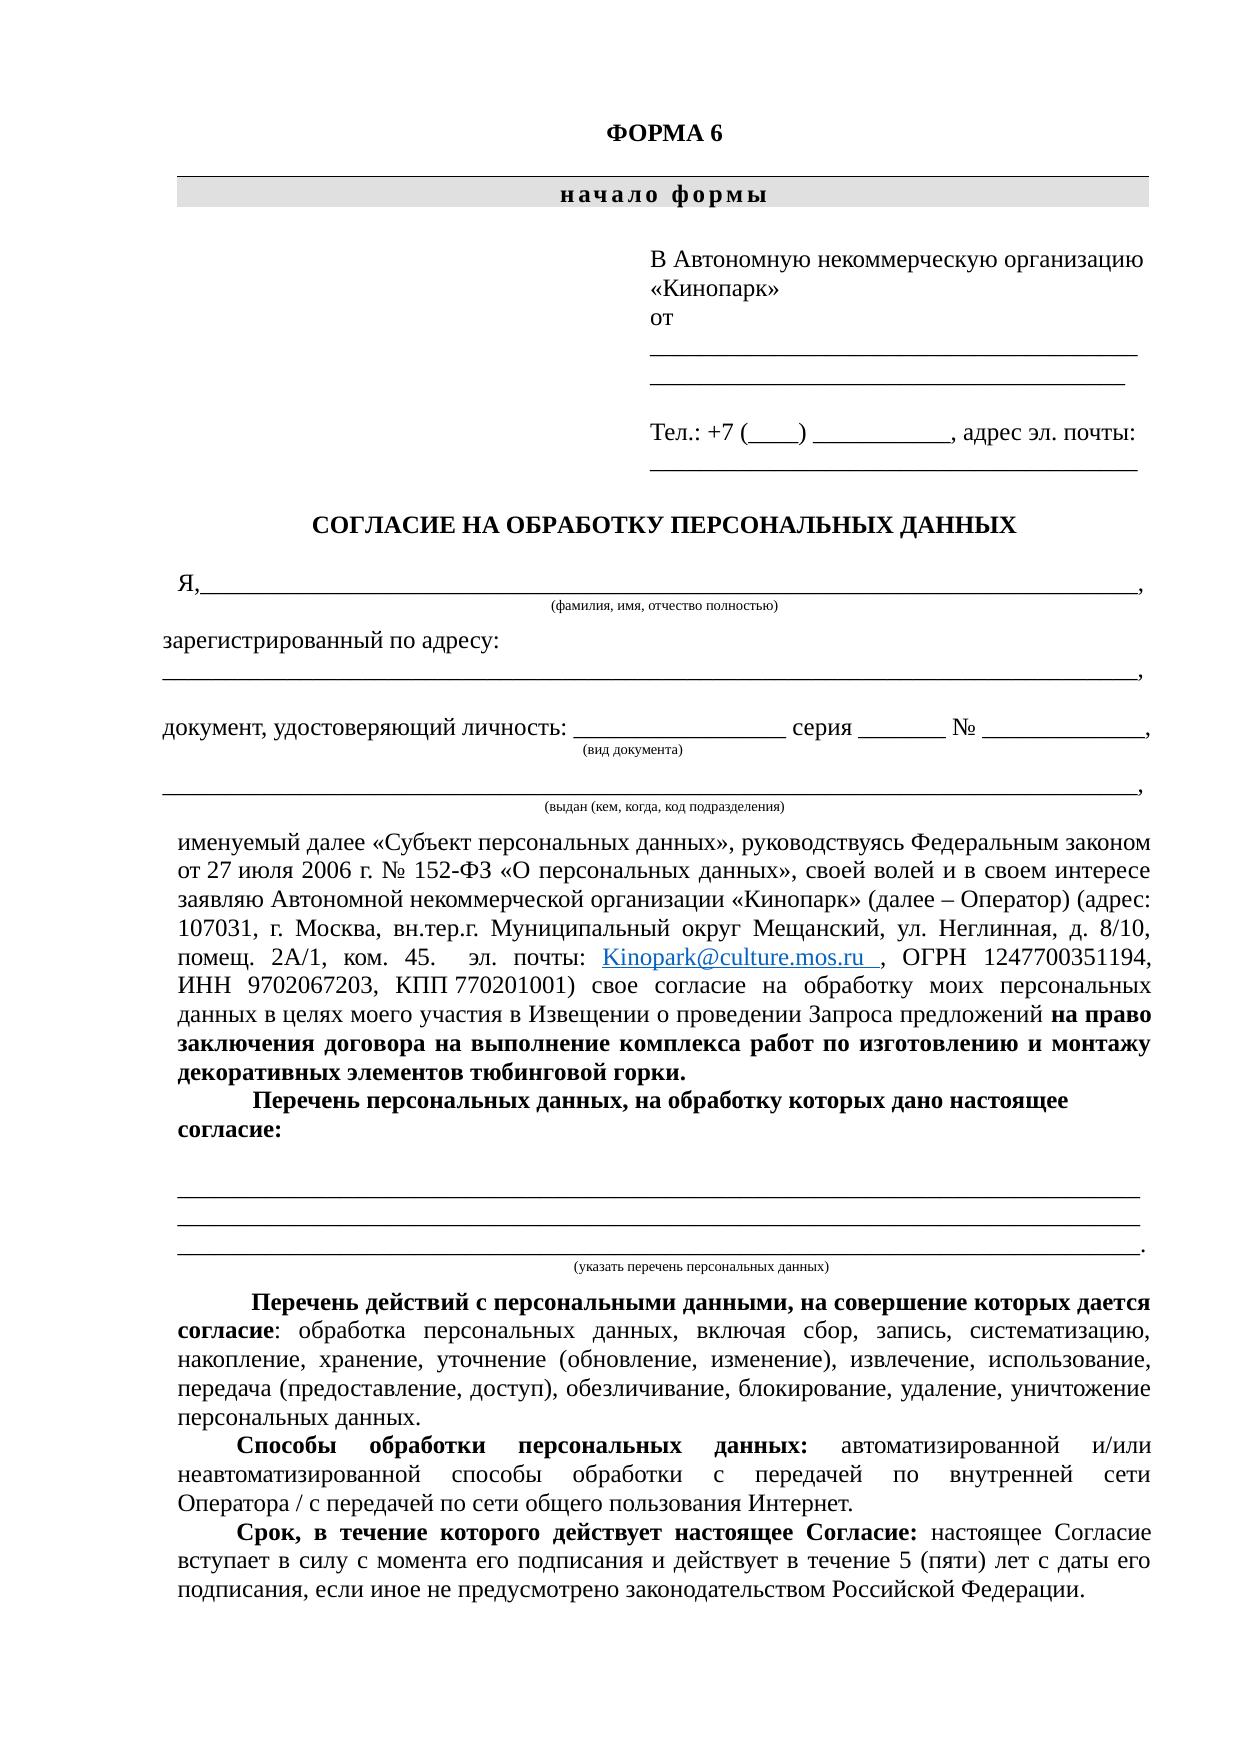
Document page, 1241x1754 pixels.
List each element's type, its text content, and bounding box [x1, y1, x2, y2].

text Перечень действий с персональными данными, на совершение которых дается согласие: обработка персональных данных, включая сбор, запись, систематизацию, накопление, хранение, уточнение (обновление, изменение), извлечение, использование, передача (предоставление, доступ), обезличивание, блокирование, удаление, уничтожение персональных данных. [177, 1287, 1152, 1431]
text Срок, в течение которого действует настоящее Согласие: настоящее Согласие вступает в силу с момента его подписания и действует в течение 5 (пяти) лет с даты его подписания, если иное не предусмотрено законодательством Российской Федерации. [177, 1517, 1152, 1603]
text начало формы [177, 177, 1149, 207]
text именуемый далее «Субъект персональных данных», руководствуясь Федеральным законом от 27 июля 2006 г. № 152-ФЗ «О персональных данных», своей волей и в своем интересе заявляю Автономной некоммерческой организации «Кинопарк» (далее – Оператор) (адрес: 107031, г. Москва, вн.тер.г. Муниципальный округ Мещанский, ул. Неглинная, д. 8/10, помещ. 2А/1, ком. 45. эл. почты: Kinopark@culture.mos.ru , ОГРН 1247700351194, ИНН 9702067203, КПП 770201001) свое согласие на обработку моих персональных данных в целях моего участия в Извещении о проведении Запроса предложений на право заключения договора на выполнение комплекса работ по изготовлению и монтажу декоративных элементов тюбинговой горки. [177, 827, 1152, 1086]
text ______________________________________________________________________________, [162, 654, 1152, 683]
text ______________________________________________________________________________, [162, 769, 1152, 798]
text Я,___________________________________________________________________________, [177, 568, 1152, 597]
text документ, удостоверяющий личность: _________________ серия _______ № _____________, [162, 712, 1152, 741]
text зарегистрированный по адресу: [162, 626, 1152, 654]
text Способы обработки персональных данных: автоматизированной и/или неавтоматизированной способы обработки с передачей по внутренней сети Оператора / с передачей по сети общего пользования Интернет. [177, 1431, 1152, 1517]
table_header В Автономную некоммерческую организацию «Кинопарк» от _____________________________________________________________________________ Тел.: +7 (____) ___________, адрес эл. почты: _______________________________________ [177, 236, 1152, 511]
text ФОРМА 6 [177, 118, 1152, 147]
text СОГЛАСИЕ НА ОБРАБОТКУ ПЕРСОНАЛЬНЫХ ДАННЫХ [177, 511, 1152, 539]
text _______________________________________________________________________________________________________________________________________________________________________________________________________________________________________. [177, 1172, 1152, 1258]
text Перечень персональных данных, на обработку которых дано настоящее согласие: [177, 1086, 1152, 1143]
text (фамилия, имя, отчество полностью) [177, 597, 1152, 626]
text (выдан (кем, когда, код подразделения) [177, 798, 1152, 827]
text (вид документа) [546, 741, 1152, 769]
text (указать перечень персональных данных) [177, 1258, 1152, 1287]
